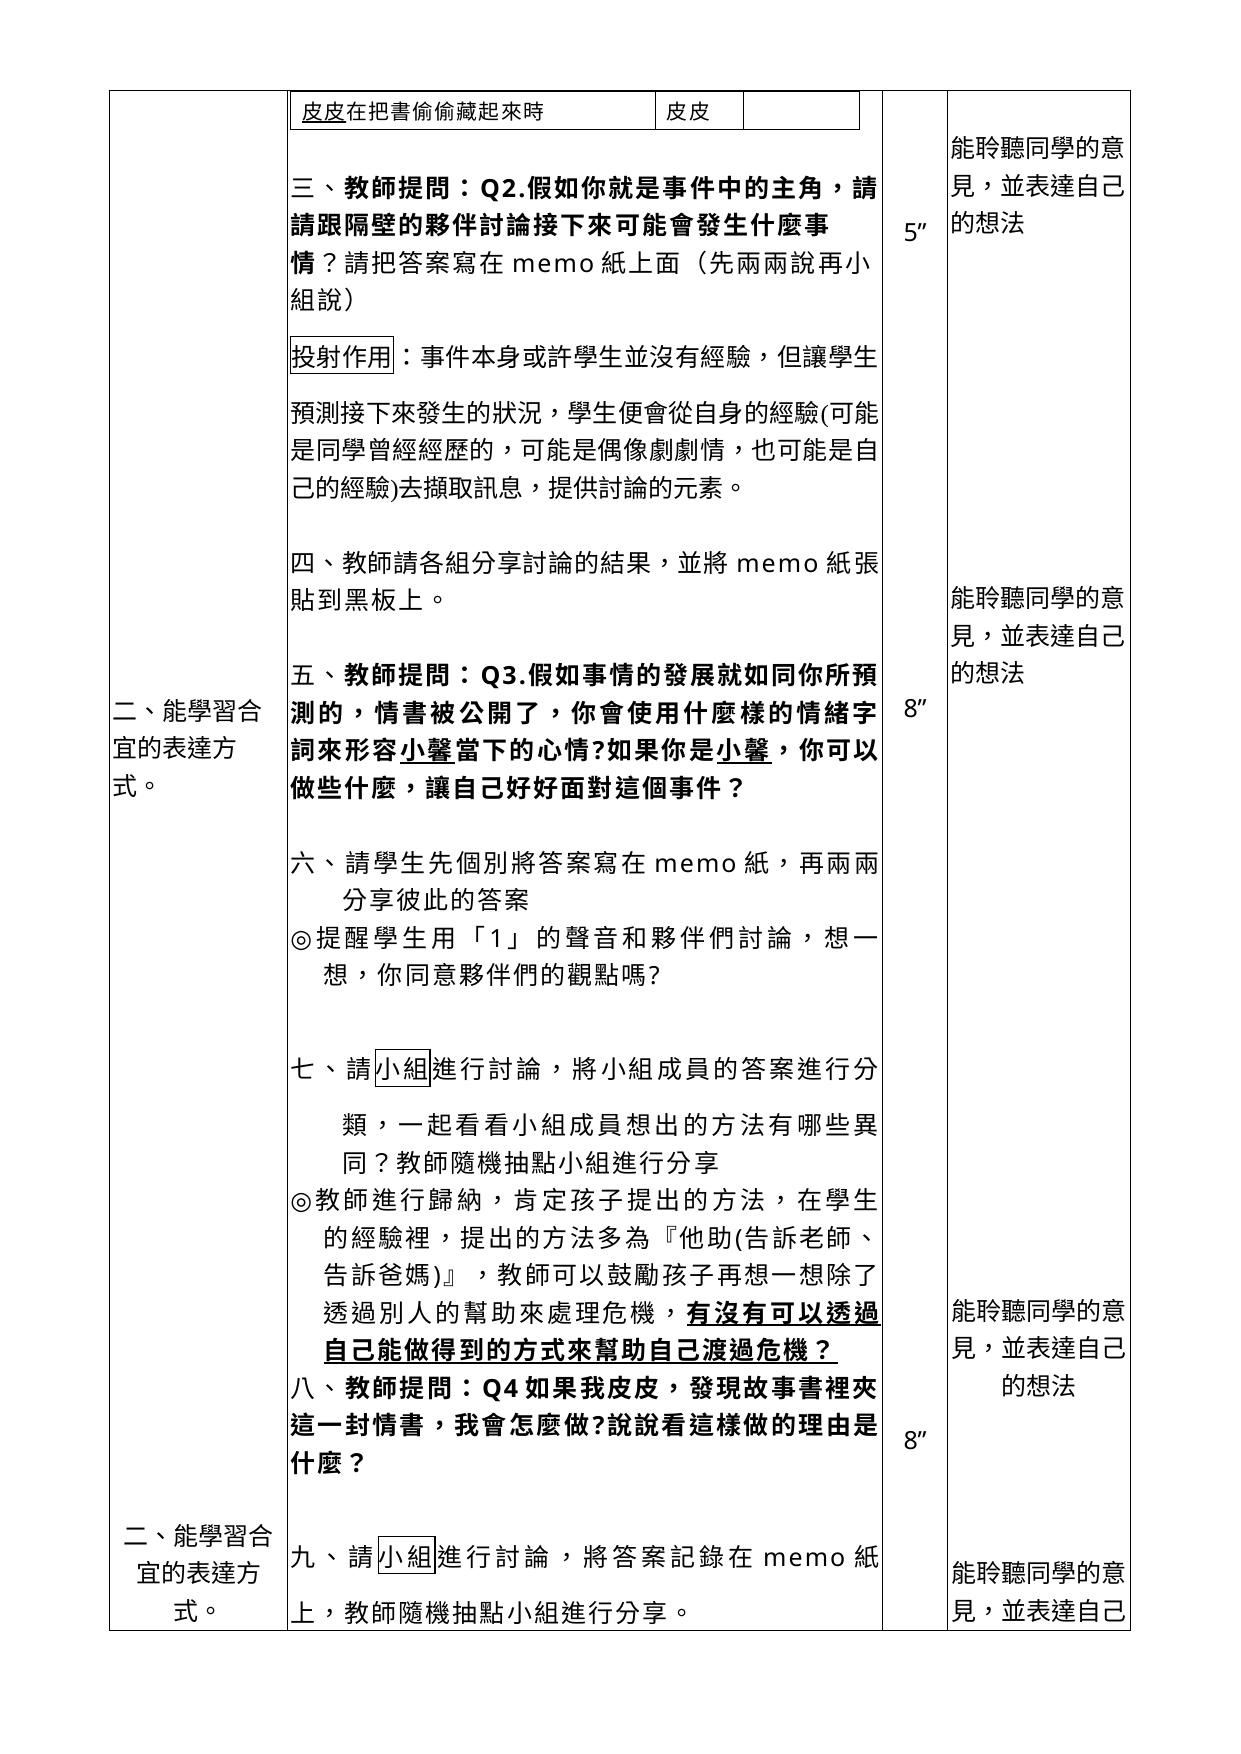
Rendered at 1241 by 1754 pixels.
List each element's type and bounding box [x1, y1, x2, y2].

table_cell [110, 91, 287, 1630]
table_cell [288, 91, 882, 1630]
table_cell [883, 91, 947, 1630]
table_cell [948, 91, 1130, 1630]
